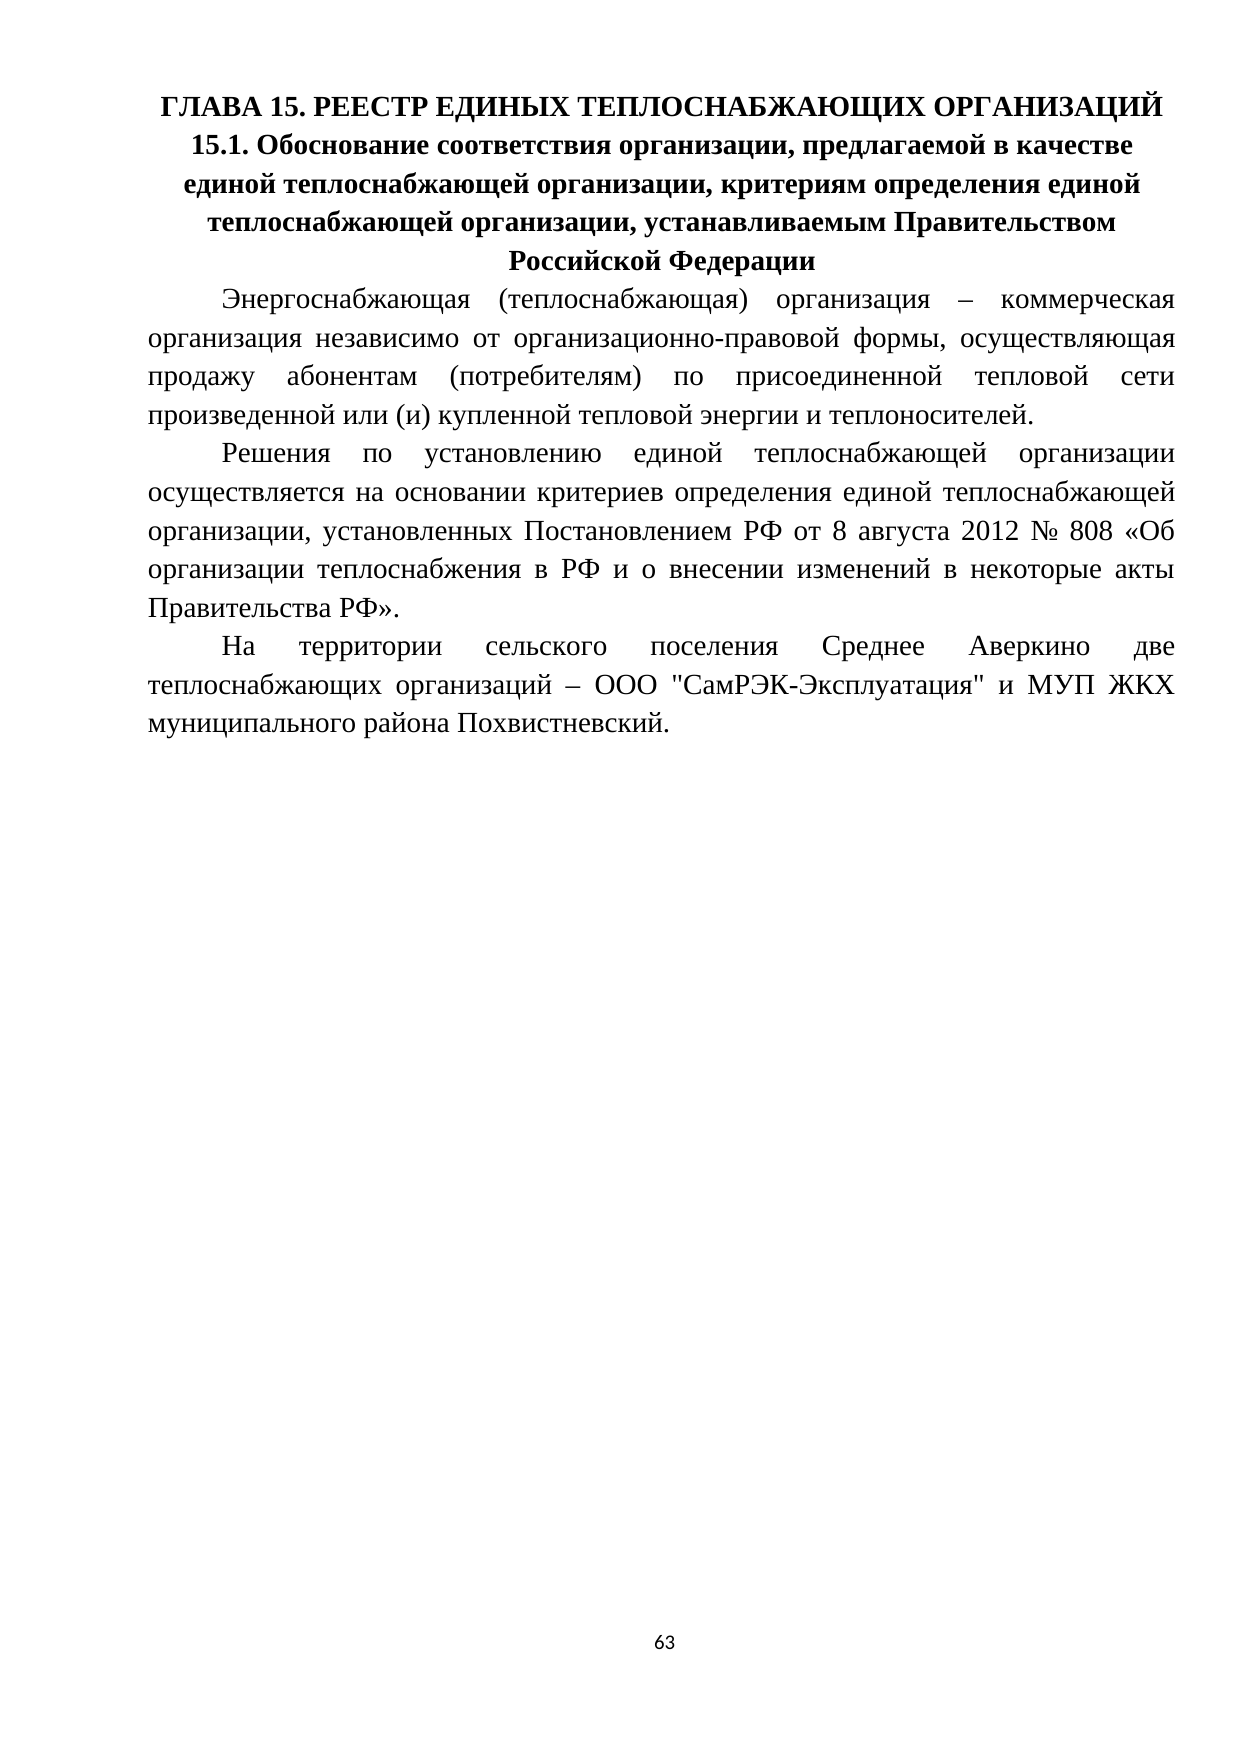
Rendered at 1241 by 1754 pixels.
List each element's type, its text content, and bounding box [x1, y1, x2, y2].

text ГЛАВА 15. РЕЕСТР ЕДИНЫХ ТЕПЛОСНАБЖАЮЩИХ ОРГАНИЗАЦИЙ [148, 89, 1176, 122]
text Энергоснабжающая (теплоснабжающая) организация – коммерческая организация независимо от организационно-правовой формы, осуществляющая продажу абонентам (потребителям) по присоединенной тепловой сети произведенной или (и) купленной тепловой энергии и теплоносителей. [148, 281, 1176, 431]
text На территории сельского поселения Среднее Аверкино две теплоснабжающих организаций – ООО "СамРЭК-Эксплуатация" и МУП ЖКХ муниципального района Похвистневский. [148, 628, 1176, 739]
text Решения по установлению единой теплоснабжающей организации осуществляется на основании критериев определения единой теплоснабжающей организации, установленных Постановлением РФ от 8 августа 2012 № 808 «Об организации теплоснабжения в РФ и о внесении изменений в некоторые акты Правительства РФ». [148, 436, 1176, 623]
text 15.1. Обоснование соответствия организации, предлагаемой в качестве единой теплоснабжающей организации, критериям определения единой теплоснабжающей организации, устанавливаемым Правительством Российской Федерации [148, 127, 1176, 276]
